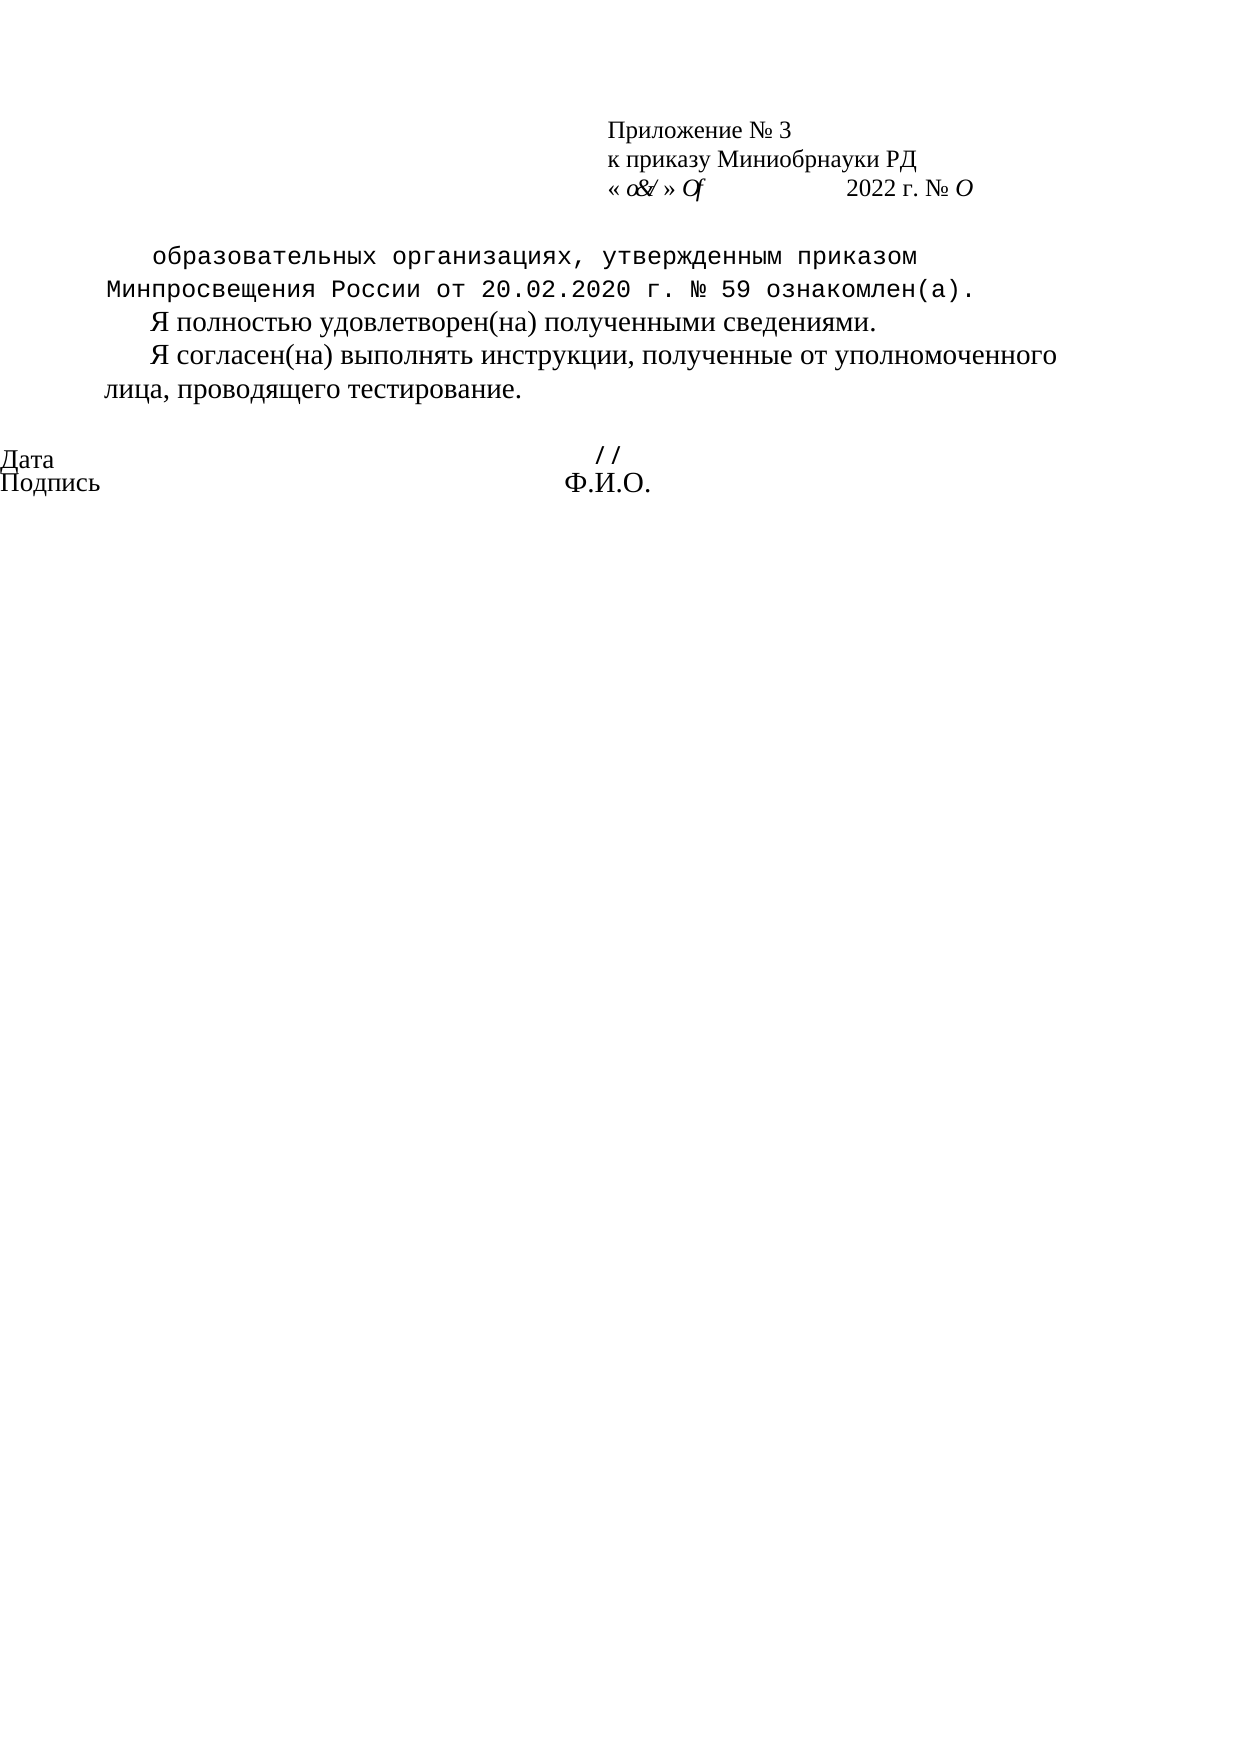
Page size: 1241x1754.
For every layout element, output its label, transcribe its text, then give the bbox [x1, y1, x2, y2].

text Ф.И.О. [104, 469, 1112, 499]
text Я полностью удовлетворен(на) полученными сведениями. [104, 304, 1112, 338]
text Дата [0, 447, 54, 469]
text Я согласен(на) выполнять инструкции, полученные от уполномоченного лица, проводящего тестирование. [104, 338, 1112, 405]
text / / [104, 444, 1112, 469]
text Подпись [0, 469, 100, 496]
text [106, 238, 1109, 304]
